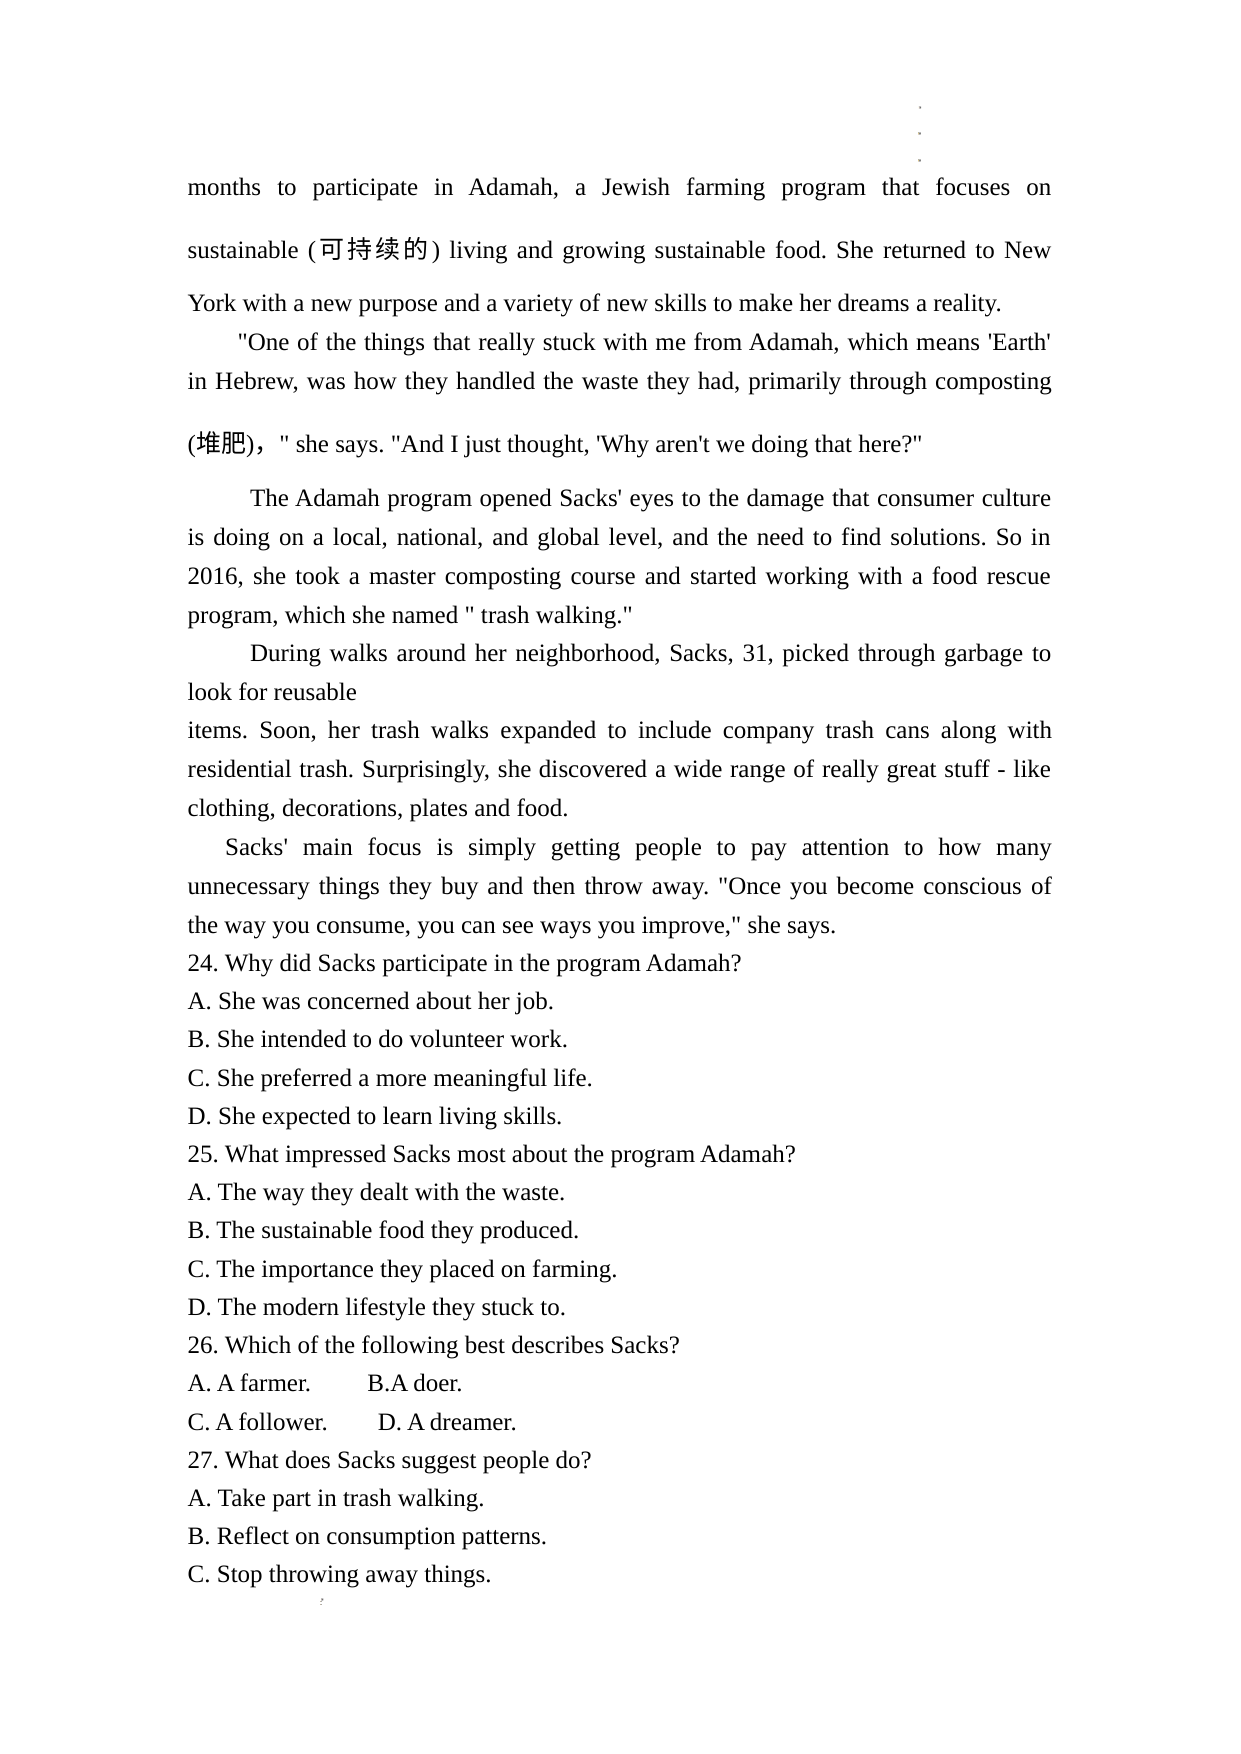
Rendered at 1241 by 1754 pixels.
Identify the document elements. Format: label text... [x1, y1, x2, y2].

text A. A farmer. B.A doer. [187, 1367, 1053, 1399]
text B. Reflect on consumption patterns. [187, 1519, 1053, 1552]
text 25. What impressed Sacks most about the program Adamah? [187, 1137, 1053, 1170]
text 26. Which of the following best describes Sacks? [187, 1328, 1053, 1361]
text 27. What does Sacks suggest people do? [187, 1443, 1053, 1476]
text "One of the things that really stuck with me from Adamah, which means 'Earth' in Hebrew, was how they handled the waste they had, primarily through composting (堆肥)，" she says. "And I just thought, 'Why aren't we doing that here?" [187, 325, 1053, 474]
text B. She intended to do volunteer work. [187, 1022, 1053, 1055]
text B. The sustainable food they produced. [187, 1214, 1053, 1246]
text 24. Why did Sacks participate in the program Adamah? [187, 946, 1053, 978]
text C. Stop throwing away things. [187, 1558, 1053, 1590]
text The Adamah program opened Sacks' eyes to the damage that consumer culture is doing on a local, national, and global level, and the need to find solutions. So in 2016, she took a master composting course and started working with a food rescue program, which she named " trash walking." [187, 481, 1053, 631]
text items. Soon, her trash walks expanded to include company trash cans along with residential trash. Surprisingly, she discovered a wide range of really great stuff - like clothing, decorations, plates and food. [187, 714, 1053, 824]
text A. She was concerned about her job. [187, 984, 1053, 1017]
text A. Take part in trash walking. [187, 1481, 1053, 1514]
text Sacks' main focus is simply getting people to pay attention to how many unnecessary things they buy and then throw away. "Once you become conscious of the way you consume, you can see ways you improve," she says. [187, 830, 1053, 940]
text A. The way they dealt with the waste. [187, 1175, 1053, 1208]
text C. A follower. D. A dreamer. [187, 1405, 1053, 1437]
text During walks around her neighborhood, Sacks, 31, picked through garbage to look for reusable [187, 637, 1053, 708]
text D. She expected to learn living skills. [187, 1099, 1053, 1131]
text D. The modern lifestyle they stuck to. [187, 1290, 1053, 1323]
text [187, 170, 1053, 319]
text C. She preferred a more meaningful life. [187, 1061, 1053, 1093]
text C. The importance they placed on farming. [187, 1252, 1053, 1284]
